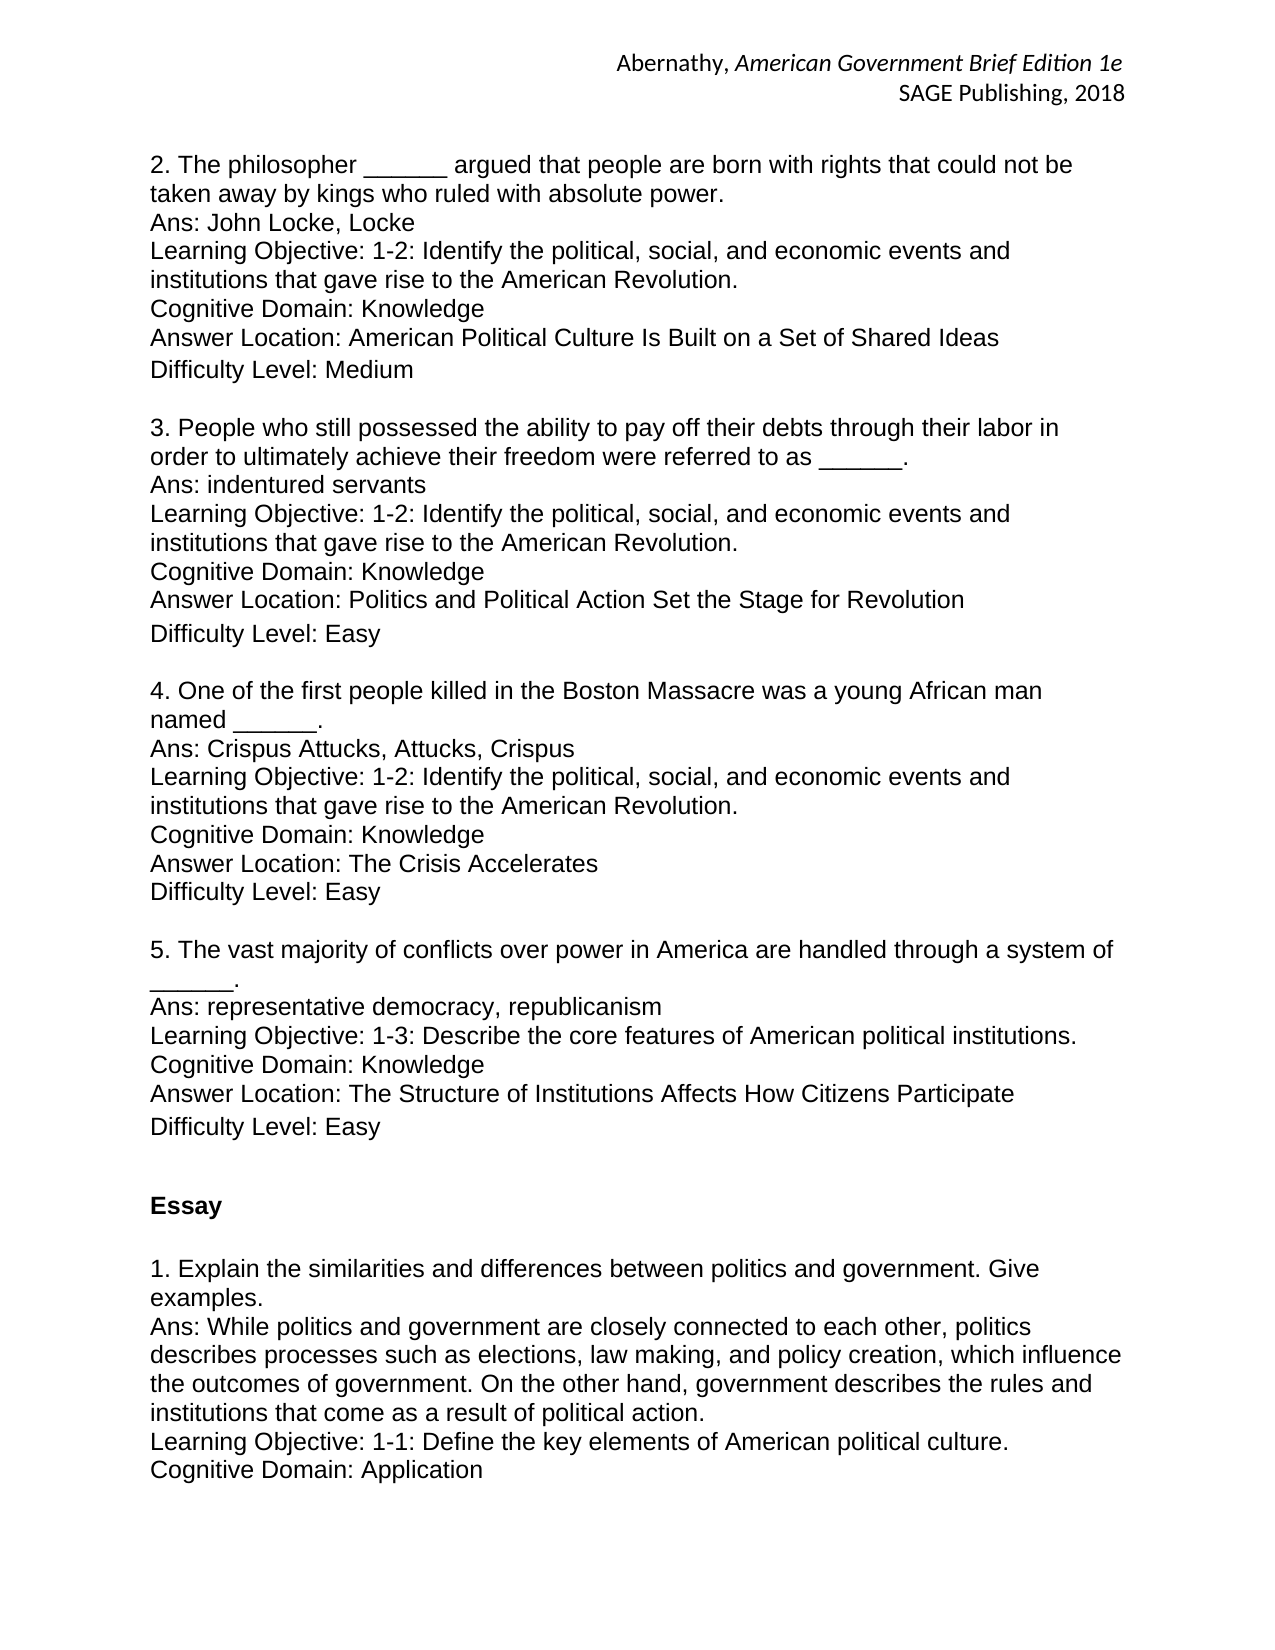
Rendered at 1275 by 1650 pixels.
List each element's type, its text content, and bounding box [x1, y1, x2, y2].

text Difficulty Level: Medium [150, 356, 1125, 384]
text Learning Objective: 1-2: Identify the political, social, and economic events and institutions that gave rise to the American Revolution. [150, 236, 1125, 294]
text Ans: While politics and government are closely connected to each other, politics describes processes such as elections, law making, and policy creation, which influence the outcomes of government. On the other hand, government describes the rules and institutions that come as a result of political action. [150, 1312, 1125, 1427]
text 4. One of the first people killed in the Boston Massacre was a young African man named ______. [150, 676, 1125, 733]
subtitle Essay [150, 1194, 1125, 1219]
text Cognitive Domain: Knowledge [150, 557, 1125, 586]
text 5. The vast majority of conflicts over power in America are handled through a system of ______. [150, 935, 1125, 992]
text Learning Objective: 1-3: Describe the core features of American political institutions. [150, 1021, 1125, 1050]
text Difficulty Level: Easy [150, 618, 1125, 647]
text Cognitive Domain: Knowledge [150, 820, 1125, 848]
text Learning Objective: 1-2: Identify the political, social, and economic events and institutions that gave rise to the American Revolution. [150, 762, 1125, 820]
text Ans: indentured servants [150, 471, 1125, 499]
text Ans: Crispus Attucks, Attucks, Crispus [150, 733, 1125, 762]
text Answer Location: The Structure of Institutions Affects How Citizens Participate [150, 1078, 1125, 1107]
text Ans: representative democracy, republicanism [150, 992, 1125, 1021]
text 3. People who still possessed the ability to pay off their debts through their labor in order to ultimately achieve their freedom were referred to as ______. [150, 413, 1125, 471]
text Learning Objective: 1-2: Identify the political, social, and economic events and institutions that gave rise to the American Revolution. [150, 499, 1125, 557]
text Cognitive Domain: Application [150, 1455, 1125, 1484]
text Cognitive Domain: Knowledge [150, 294, 1125, 322]
text Difficulty Level: Easy [150, 877, 1125, 906]
text Learning Objective: 1-1: Define the key elements of American political culture. [150, 1427, 1125, 1455]
text Ans: John Locke, Locke [150, 207, 1125, 236]
text 1. Explain the similarities and differences between politics and government. Give examples. [150, 1254, 1125, 1312]
text Answer Location: The Crisis Accelerates [150, 848, 1125, 877]
text Answer Location: American Political Culture Is Built on a Set of Shared Ideas [150, 322, 1125, 351]
text Difficulty Level: Easy [150, 1112, 1125, 1140]
text 2. The philosopher ______ argued that people are born with rights that could not be taken away by kings who ruled with absolute power. [150, 150, 1125, 207]
text Cognitive Domain: Knowledge [150, 1050, 1125, 1078]
text Answer Location: Politics and Political Action Set the Stage for Revolution [150, 586, 1125, 614]
